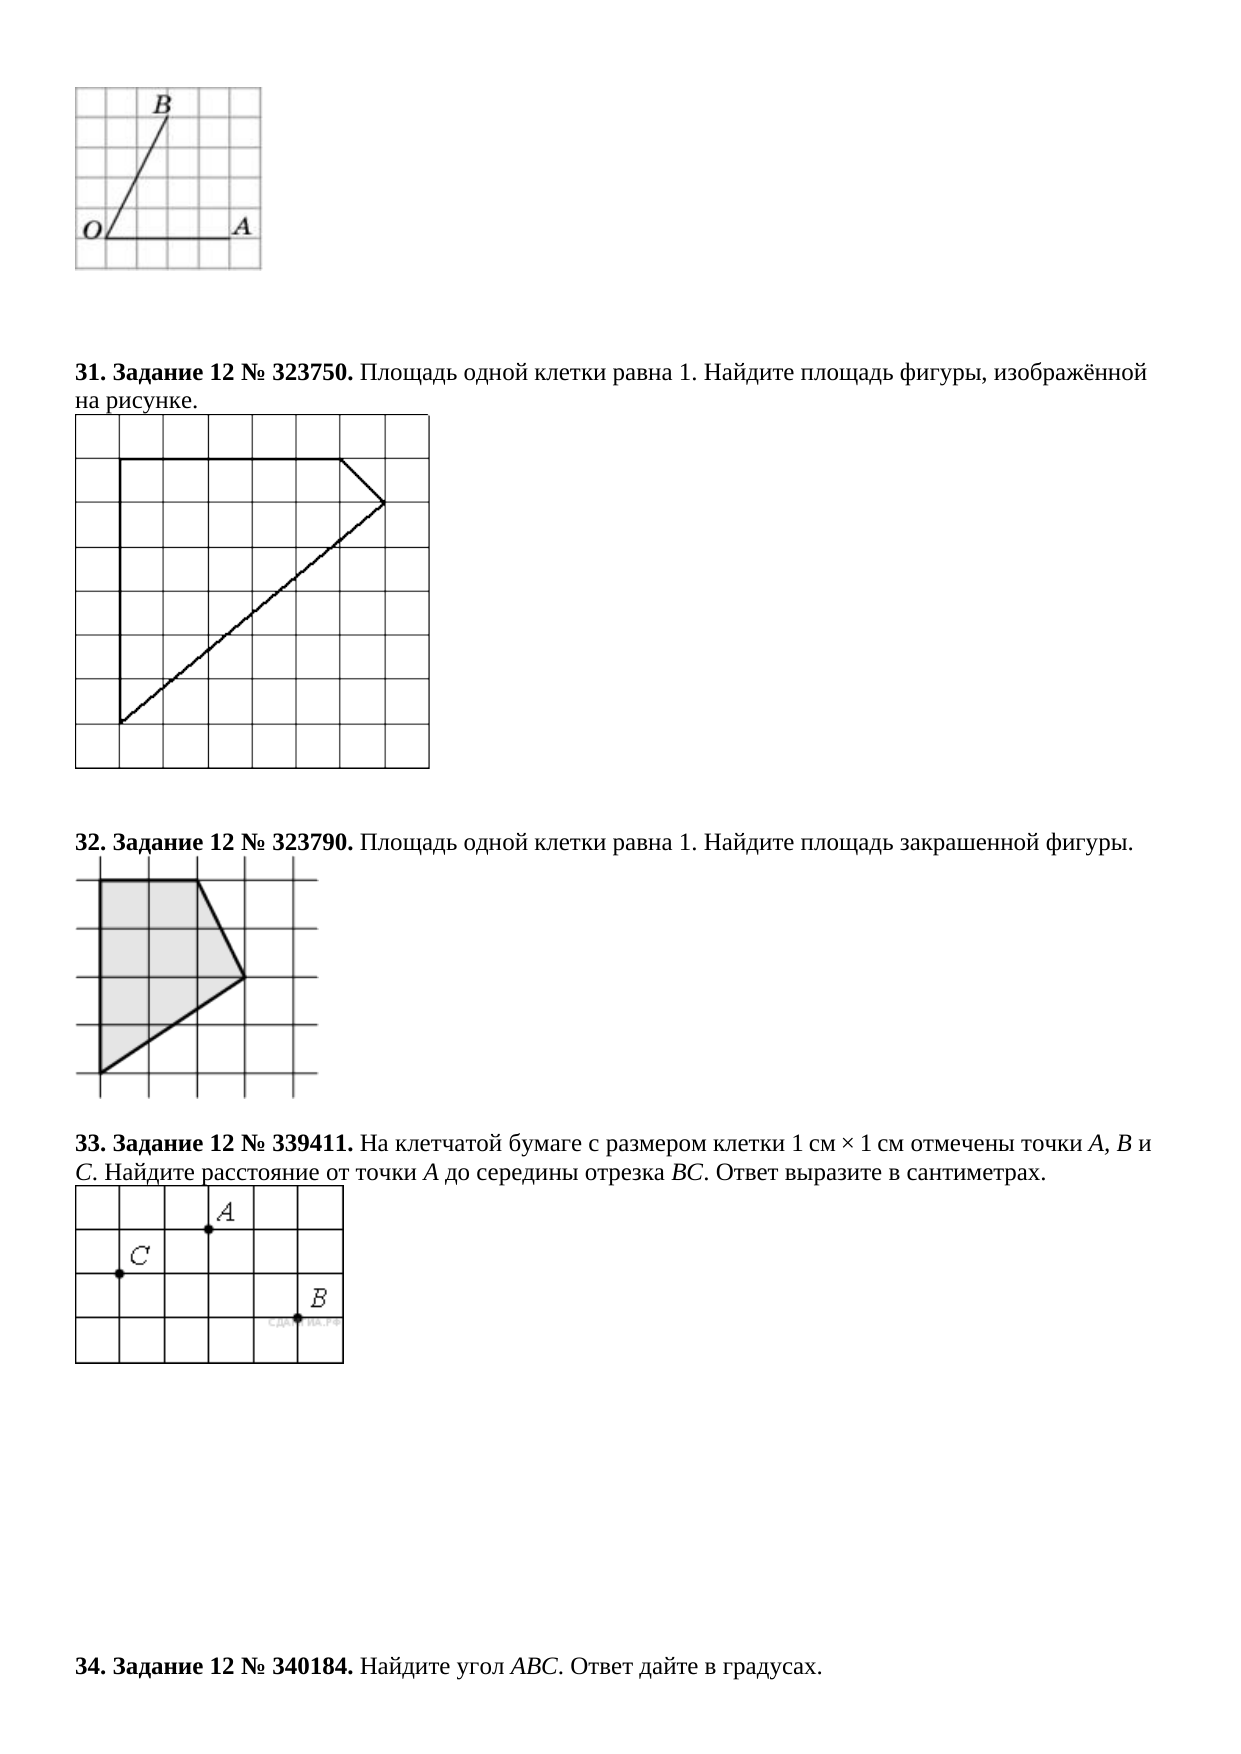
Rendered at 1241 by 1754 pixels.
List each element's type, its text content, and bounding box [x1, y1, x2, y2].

picture [75, 87, 263, 271]
text 34. Задание 12 № 340184. Найдите угол ABC. Ответ дайте в градусах. [75, 1651, 1165, 1680]
text 31. Задание 12 № 323750. Площадь одной клетки равна 1. Найдите площадь фигуры, изображённой на рисунке. [75, 357, 1165, 414]
picture [75, 855, 319, 1099]
text 32. Задание 12 № 323790. Площадь одной клетки равна 1. Найдите площадь закрашенной фигуры. [75, 827, 1165, 855]
picture [75, 414, 430, 769]
picture [75, 1185, 344, 1364]
text 33. Задание 12 № 339411. На клетчатой бумаге с размером клетки 1 см × 1 см отмечены точки A, B и C. Найдите расстояние от точки A до середины отрезка BC. Ответ выразите в сантиметрах. [75, 1128, 1165, 1185]
